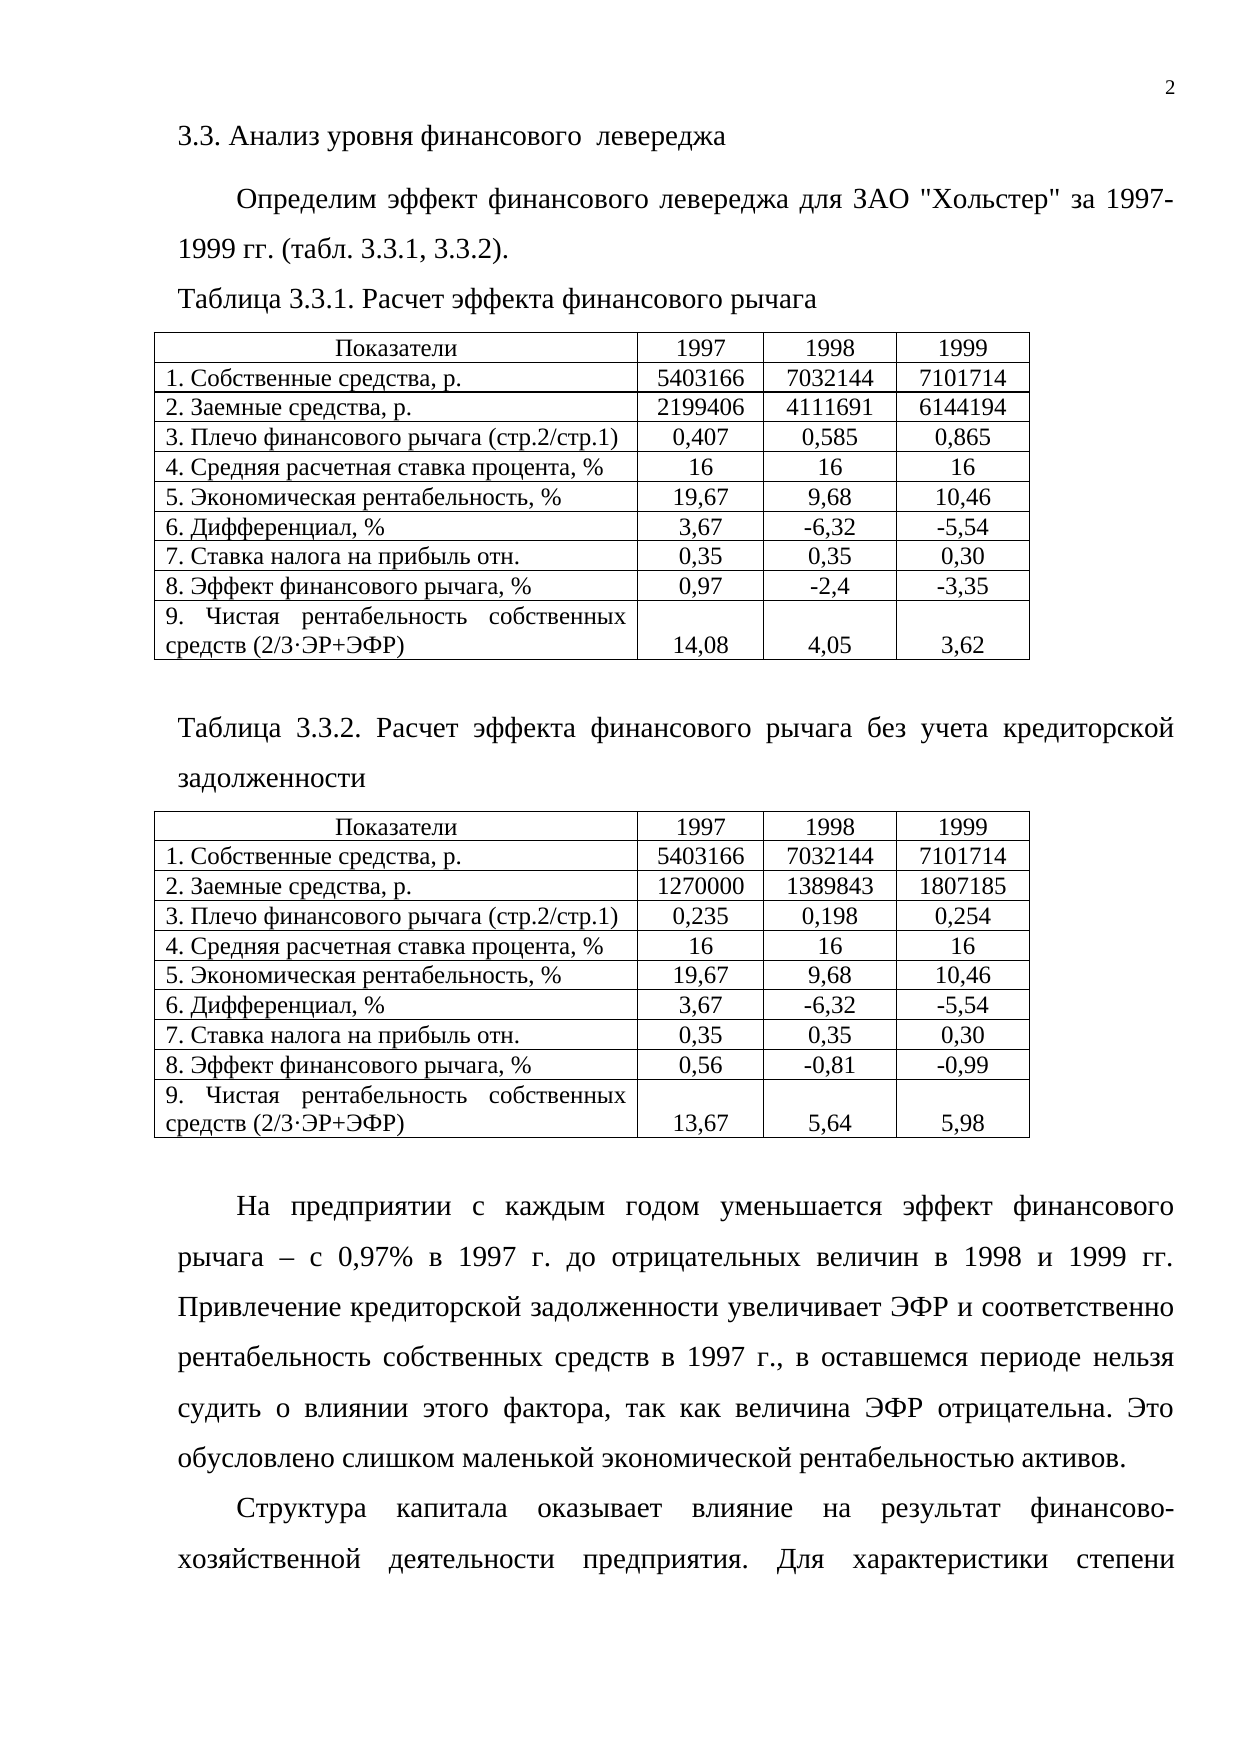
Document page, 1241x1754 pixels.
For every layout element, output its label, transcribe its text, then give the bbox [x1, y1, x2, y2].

table_cell 3,67 [638, 512, 763, 540]
table_header 1998 [764, 333, 896, 362]
table_cell 16 [764, 931, 896, 959]
table_header Показатели [155, 333, 637, 362]
table_cell 6144194 [897, 393, 1029, 421]
table_cell 9. Чистая рентабельность собственных средств (2/3·ЭР+ЭФР) [155, 601, 637, 658]
table_header 1999 [897, 812, 1029, 840]
table_cell 16 [638, 931, 763, 959]
table_cell 0,407 [638, 422, 763, 451]
table_cell 0,35 [638, 1020, 763, 1049]
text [177, 1490, 1175, 1574]
table_cell 10,46 [897, 961, 1029, 989]
subtitle 3.3. Анализ уровня финансового левереджа [177, 118, 1175, 152]
table_header 1999 [897, 333, 1029, 362]
table_cell -3,35 [897, 571, 1029, 600]
table_cell 19,67 [638, 482, 763, 511]
table_cell 4111691 [764, 393, 896, 421]
table_cell 10,46 [897, 482, 1029, 511]
table_cell 5403166 [638, 841, 763, 870]
table_cell 6. Дифференциал, % [155, 512, 637, 540]
table_cell 0,97 [638, 571, 763, 600]
table_cell 2199406 [638, 393, 763, 421]
table_header Показатели [155, 812, 637, 840]
table_cell 7032144 [764, 363, 896, 391]
table_cell 1. Собственные средства, р. [155, 841, 637, 870]
table_cell -5,54 [897, 990, 1029, 1019]
table_cell 14,08 [638, 601, 763, 658]
table_cell 5403166 [638, 363, 763, 391]
table_header 1997 [638, 333, 763, 362]
table_cell 0,30 [897, 541, 1029, 570]
table_cell 1807185 [897, 871, 1029, 900]
table_cell 8. Эффект финансового рычага, % [155, 1050, 637, 1079]
table_cell 3,67 [638, 990, 763, 1019]
text На предприятии с каждым годом уменьшается эффект финансового рычага – с 0,97% в 1997 г. до отрицательных величин в 1998 и 1999 гг. Привлечение кредиторской задолженности увеличивает ЭФР и соответственно рентабельность собственных средств в 1997 г., в оставшемся периоде нельзя судить о влиянии этого фактора, так как величина ЭФР отрицательна. Это обусловлено слишком маленькой экономической рентабельностью активов. [177, 1188, 1175, 1474]
table_cell 1. Собственные средства, р. [155, 363, 637, 391]
table_cell -0,99 [897, 1050, 1029, 1079]
table_cell -5,54 [897, 512, 1029, 540]
table_cell -2,4 [764, 571, 896, 600]
text Определим эффект финансового левереджа для ЗАО "Хольстер" за 1997-1999 гг. (табл. 3.3.1, 3.3.2). [177, 181, 1175, 265]
table_cell 7032144 [764, 841, 896, 870]
text Таблица 3.3.2. Расчет эффекта финансового рычага без учета кредиторской задолженности [177, 710, 1175, 794]
table_cell 7101714 [897, 841, 1029, 870]
table_cell 5,64 [764, 1080, 896, 1137]
table_cell 7101714 [897, 363, 1029, 391]
table_cell 19,67 [638, 961, 763, 989]
table_cell 0,254 [897, 901, 1029, 930]
table_cell 5. Экономическая рентабельность, % [155, 961, 637, 989]
table_cell 3. Плечо финансового рычага (стр.2/стр.1) [155, 422, 637, 451]
table_header 1998 [764, 812, 896, 840]
table_cell 6. Дифференциал, % [155, 990, 637, 1019]
table_cell 2. Заемные средства, р. [155, 871, 637, 900]
table_cell 0,865 [897, 422, 1029, 451]
table_cell 8. Эффект финансового рычага, % [155, 571, 637, 600]
table_cell 0,35 [764, 1020, 896, 1049]
table_cell 0,56 [638, 1050, 763, 1079]
table_cell 5,98 [897, 1080, 1029, 1137]
table_cell 3. Плечо финансового рычага (стр.2/стр.1) [155, 901, 637, 930]
table_cell 9. Чистая рентабельность собственных средств (2/3·ЭР+ЭФР) [155, 1080, 637, 1137]
table_cell 1389843 [764, 871, 896, 900]
table_cell 7. Ставка налога на прибыль отн. [155, 1020, 637, 1049]
table_cell 4. Средняя расчетная ставка процента, % [155, 931, 637, 959]
text Таблица 3.3.1. Расчет эффекта финансового рычага [177, 282, 1175, 315]
table_cell 3,62 [897, 601, 1029, 658]
table_cell 4. Средняя расчетная ставка процента, % [155, 452, 637, 481]
table_cell 7. Ставка налога на прибыль отн. [155, 541, 637, 570]
table_cell 13,67 [638, 1080, 763, 1137]
table_cell 4,05 [764, 601, 896, 658]
table_header 1997 [638, 812, 763, 840]
table_cell 16 [764, 452, 896, 481]
table_cell 5. Экономическая рентабельность, % [155, 482, 637, 511]
table_cell -6,32 [764, 990, 896, 1019]
table_cell 0,585 [764, 422, 896, 451]
table_cell 9,68 [764, 482, 896, 511]
table_cell 0,35 [764, 541, 896, 570]
table_cell 16 [638, 452, 763, 481]
table_cell 0,235 [638, 901, 763, 930]
table_cell 0,35 [638, 541, 763, 570]
table_cell -6,32 [764, 512, 896, 540]
table_cell 16 [897, 452, 1029, 481]
table_cell 9,68 [764, 961, 896, 989]
table_cell 0,198 [764, 901, 896, 930]
table_cell 0,30 [897, 1020, 1029, 1049]
table_cell 2. Заемные средства, р. [155, 393, 637, 421]
table_cell 16 [897, 931, 1029, 959]
table_cell 1270000 [638, 871, 763, 900]
table_cell -0,81 [764, 1050, 896, 1079]
